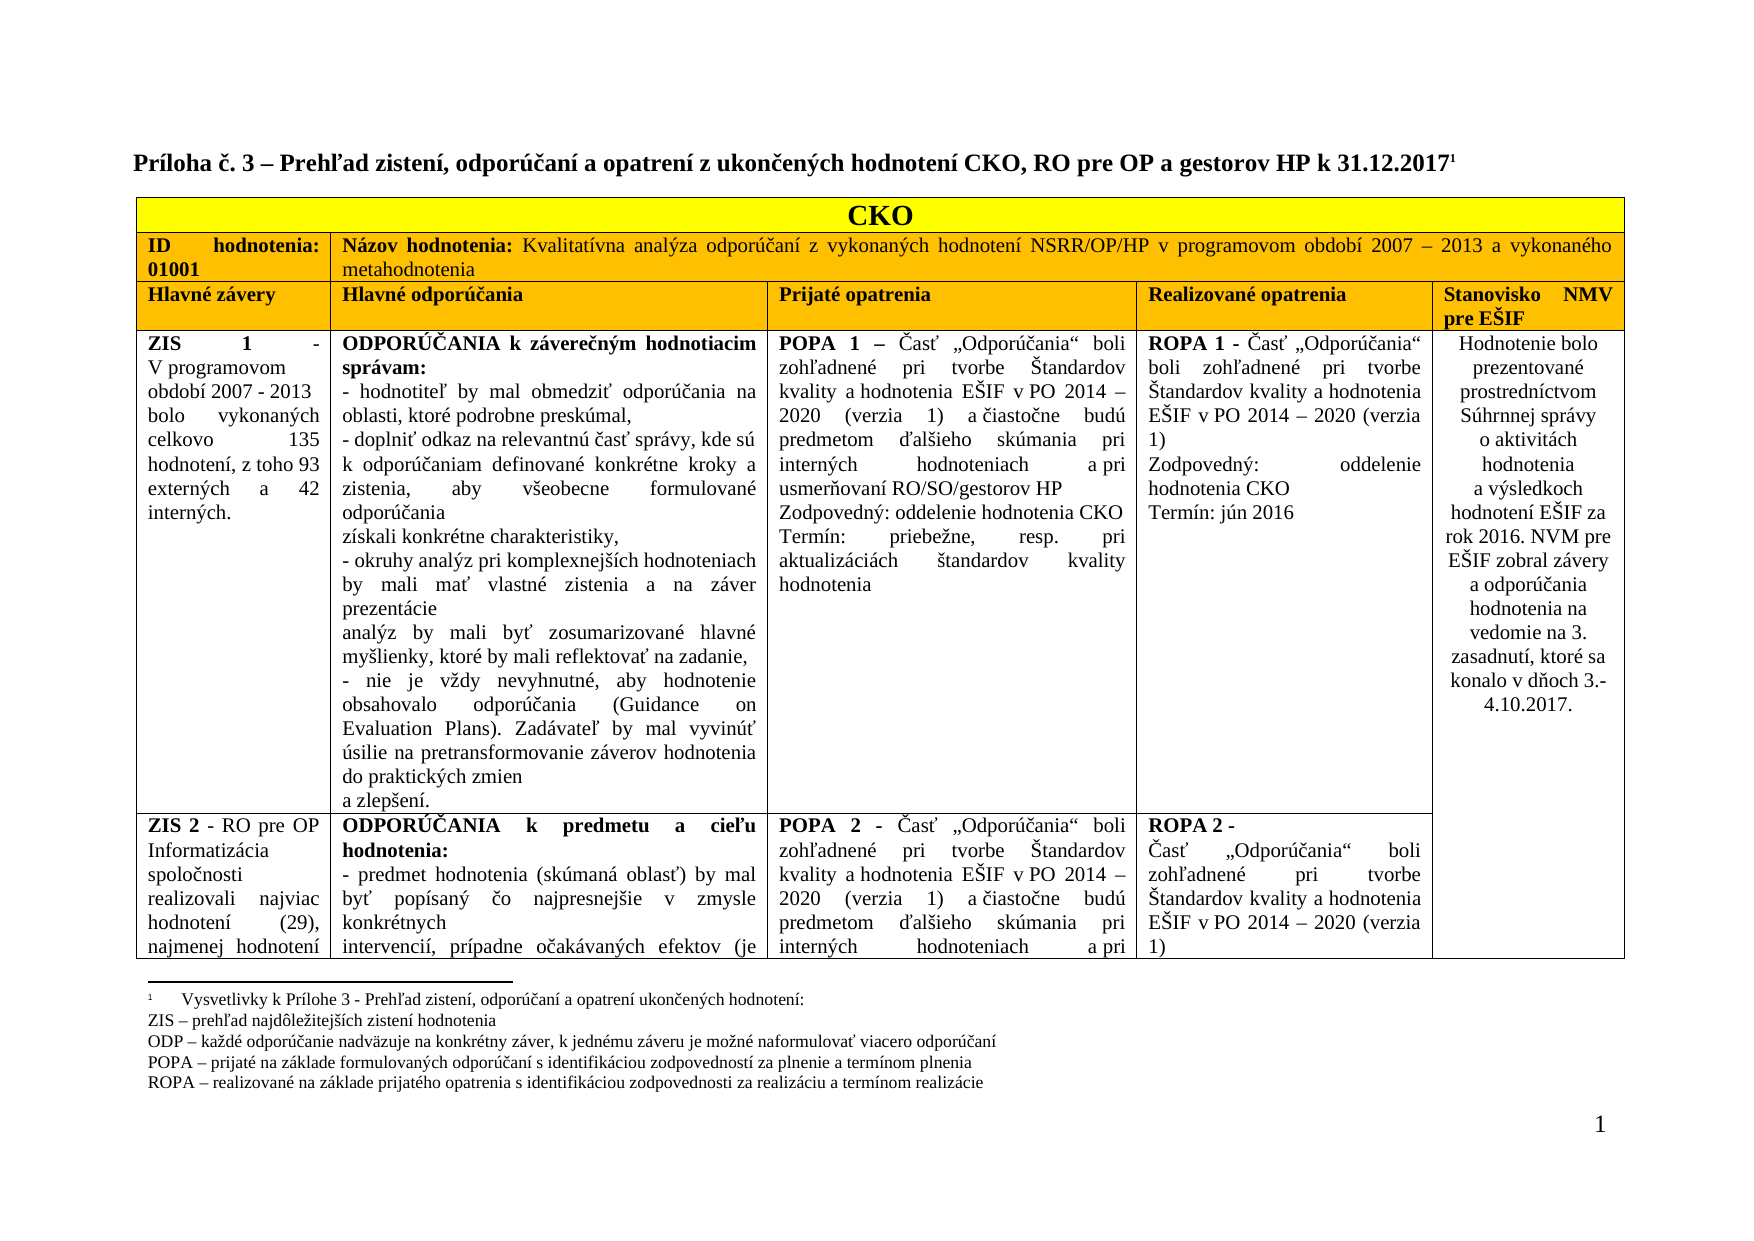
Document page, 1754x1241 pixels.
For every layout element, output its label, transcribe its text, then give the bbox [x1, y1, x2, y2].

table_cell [137, 814, 330, 958]
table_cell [768, 814, 1136, 958]
table_cell Realizované opatrenia [1137, 282, 1432, 330]
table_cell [331, 814, 767, 958]
table_cell ODPORÚČANIA k záverečným hodnotiacim správam: - hodnotiteľ by mal obmedziť odporúčania na oblasti, ktoré podrobne preskúmal, - doplniť odkaz na relevantnú časť správy, kde sú k odporúčaniam definované konkrétne kroky a zistenia, aby všeobecne formulované odporúčania získali konkrétne charakteristiky, - okruhy analýz pri komplexnejších hodnoteniach by mali mať vlastné zistenia a na záver prezentácie analýz by mali byť zosumarizované hlavné myšlienky, ktoré by mali reflektovať na zadanie, - nie je vždy nevyhnutné, aby hodnotenie obsahovalo odporúčania (Guidance on Evaluation Plans). Zadávateľ by mal vyvinúť úsilie na pretransformovanie záverov hodnotenia do praktických zmien a zlepšení. [331, 331, 767, 812]
table_cell ID hodnotenia: 01001 [137, 233, 330, 281]
table_cell Názov hodnotenia: Kvalitatívna analýza odporúčaní z vykonaných hodnotení NSRR/OP/HP v programovom období 2007 – 2013 a vykonaného metahodnotenia [331, 233, 1624, 281]
list Príloha č. 3 – Prehľad zistení, odporúčaní a opatrení z ukončených hodnotení CKO, RO pre OP a gestorov HP k 31.12.2017 [133, 148, 1606, 176]
table_cell ZIS 1 - V programovom období 2007 - 2013 bolo vykonaných celkovo 135 hodnotení, z toho 93 externých a 42 interných. [137, 331, 330, 812]
table_cell Prijaté opatrenia [768, 282, 1136, 330]
table_cell Stanovisko NMV pre EŠIF [1433, 282, 1624, 330]
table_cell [1137, 814, 1432, 958]
table_cell POPA 1 – Časť „Odporúčania“ boli zohľadnené pri tvorbe Štandardov kvality a hodnotenia EŠIF v PO 2014 – 2020 (verzia 1) a čiastočne budú predmetom ďalšieho skúmania pri interných hodnoteniach a pri usmerňovaní RO/SO/gestorov HP Zodpovedný: oddelenie hodnotenia CKO Termín: priebežne, resp. pri aktualizáciách štandardov kvality hodnotenia [768, 331, 1136, 812]
table_cell ROPA 1 - Časť „Odporúčania“ boli zohľadnené pri tvorbe Štandardov kvality a hodnotenia EŠIF v PO 2014 – 2020 (verzia 1) Zodpovedný: oddelenie hodnotenia CKO Termín: jún 2016 [1137, 331, 1432, 812]
table_cell Hlavné závery [137, 282, 330, 330]
table_header CKO [137, 198, 1624, 232]
table_cell Hlavné odporúčania [331, 282, 767, 330]
table_cell Hodnotenie bolo prezentované prostredníctvom Súhrnnej správy o aktivitách hodnotenia a výsledkoch hodnotení EŠIF za rok 2016. NVM pre EŠIF zobral závery a odporúčania hodnotenia na vedomie na 3. zasadnutí, ktoré sa konalo v dňoch 3.-4.10.2017. [1433, 331, 1624, 958]
